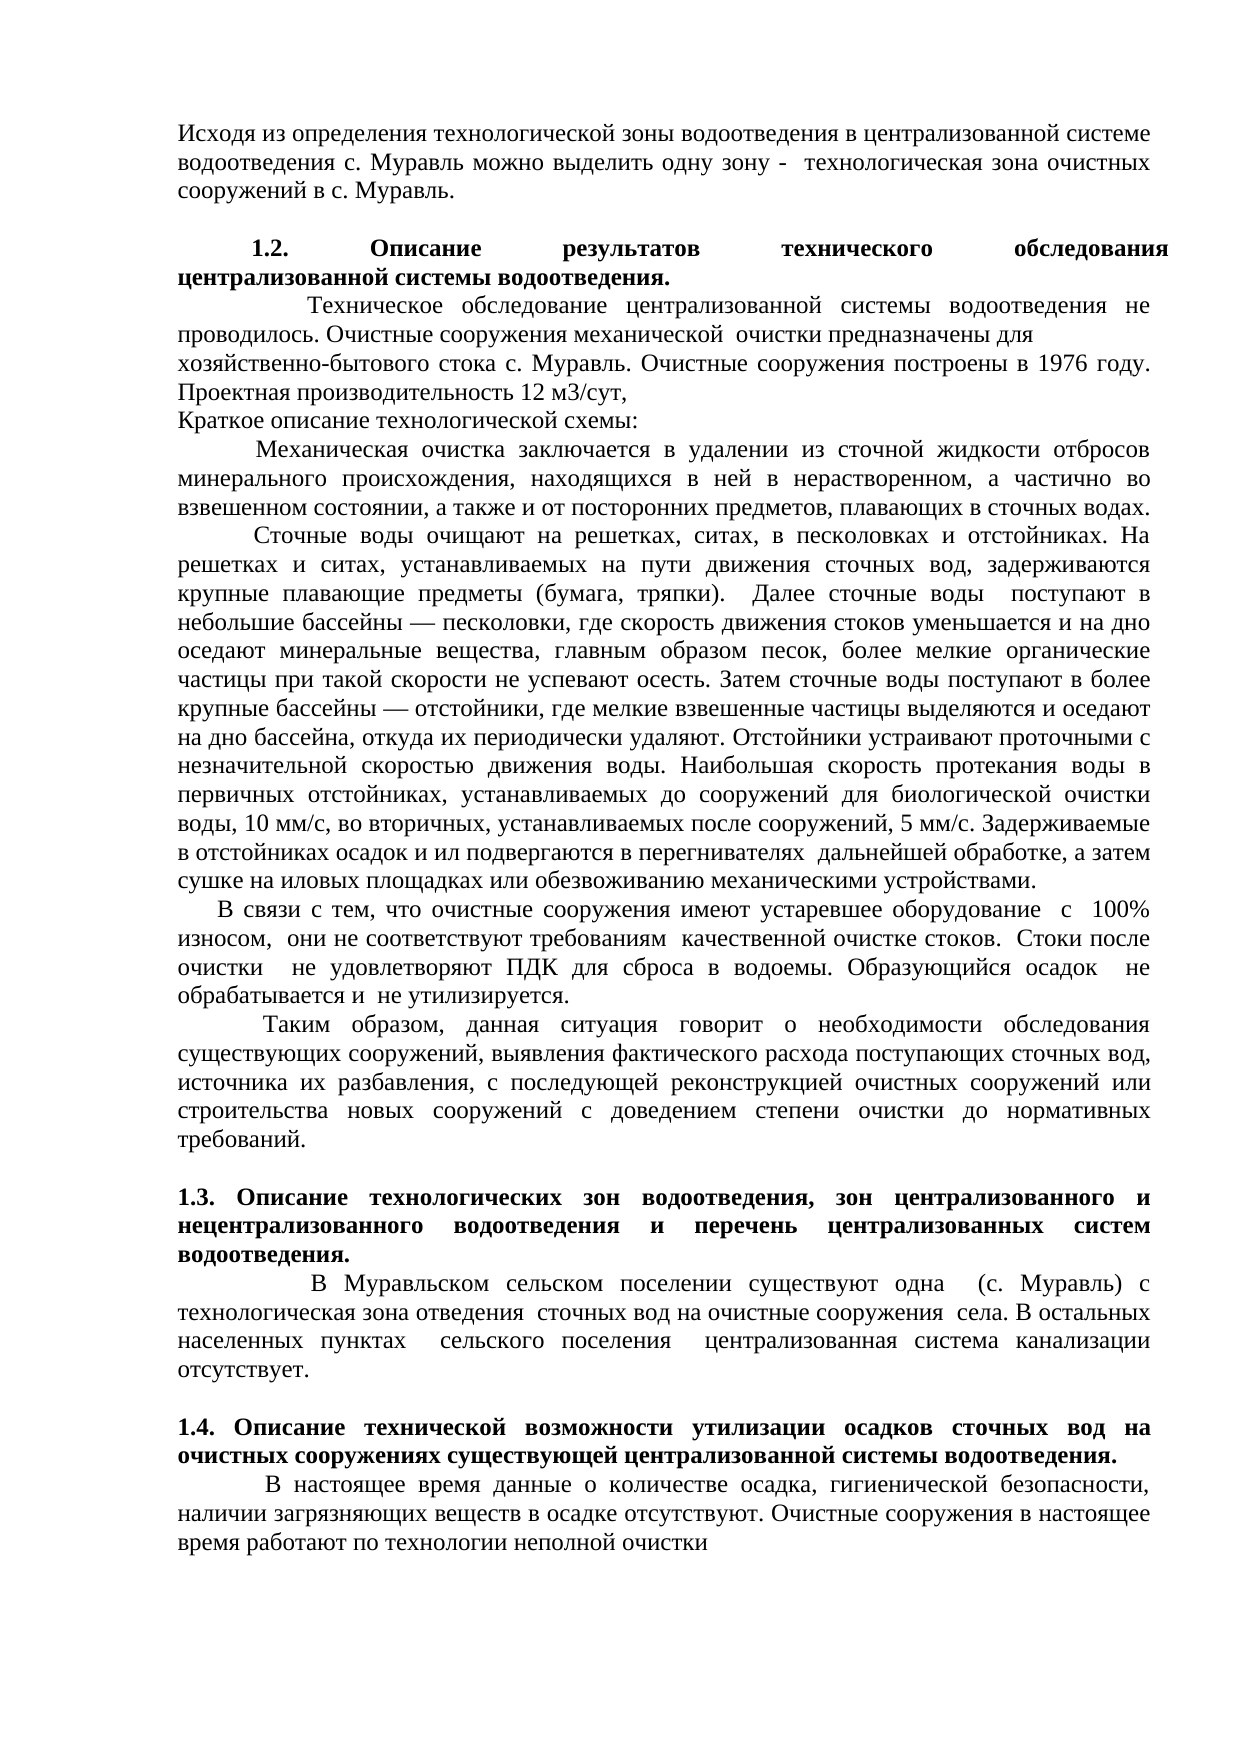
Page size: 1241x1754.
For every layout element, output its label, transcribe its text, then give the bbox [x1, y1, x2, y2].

text Техническое обследование централизованной системы водоотведения не проводилось. Очистные сооружения механической очистки предназначены для [177, 291, 1152, 348]
text Краткое описание технологической схемы: [177, 406, 1152, 434]
text Сточные воды очищают на решетках, ситах, в песколовках и отстойниках. На решетках и ситах, устанавливаемых на пути движения сточных вод, задерживаются крупные плавающие предметы (бумага, тряпки). Далее сточные воды поступают в небольшие бассейны — песколовки, где скорость движения стоков уменьшается и на дно оседают минеральные вещества, главным образом песок, более мелкие органические частицы при такой скорости не успевают осесть. Затем сточные воды поступают в более крупные бассейны — отстойники, где мелкие взвешенные частицы выделяются и оседают на дно бассейна, откуда их периодически удаляют. Отстойники устраивают проточными с незначительной скоростью движения воды. Наибольшая скорость протекания воды в первичных отстойниках, устанавливаемых до сооружений для биологической очистки воды, 10 мм/с, во вторичных, устанавливаемых после сооружений, 5 мм/с. Задерживаемые в отстойниках осадок и ил подвергаются в перегнивателях дальнейшей обработке, а затем сушке на иловых площадках или обезвоживанию механическими устройствами. [177, 521, 1152, 894]
text В настоящее время данные о количестве осадка, гигиенической безопасности, наличии загрязняющих веществ в осадке отсутствуют. Очистные сооружения в настоящее время работают по технологии неполной очистки [177, 1469, 1152, 1556]
text Механическая очистка заключается в удалении из сточной жидкости отбросов минерального происхождения, находящихся в ней в нерастворенном, а частично во взвешенном состоянии, а также и от посторонних предметов, плавающих в сточных водах. [177, 434, 1152, 521]
text Исходя из определения технологической зоны водоотведения в централизованной системе водоотведения с. Муравль можно выделить одну зону - технологическая зона очистных сооружений в с. Муравль. [177, 118, 1152, 204]
text хозяйственно-бытового стока с. Муравль. Очистные сооружения построены в 1976 году. Проектная производительность 12 м3/сут, [177, 348, 1152, 406]
text В связи с тем, что очистные сооружения имеют устаревшее оборудование с 100% износом, они не соответствуют требованиям качественной очистке стоков. Стоки после очистки не удовлетворяют ПДК для сброса в водоемы. Образующийся осадок не обрабатывается и не утилизируется. [177, 894, 1152, 1009]
text 1.2. Описание результатов технического обследования централизованной системы водоотведения. [177, 233, 1169, 291]
text В Муравльском сельском поселении существуют одна (с. Муравль) с технологическая зона отведения сточных вод на очистные сооружения села. В остальных населенных пунктах сельского поселения централизованная система канализации отсутствует. [177, 1268, 1152, 1383]
text Таким образом, данная ситуация говорит о необходимости обследования существующих сооружений, выявления фактического расхода поступающих сточных вод, источника их разбавления, с последующей реконструкцией очистных сооружений или строительства новых сооружений с доведением степени очистки до нормативных требований. [177, 1009, 1152, 1153]
text 1.3. Описание технологических зон водоотведения, зон централизованного и нецентрализованного водоотведения и перечень централизованных систем водоотведения. [177, 1182, 1152, 1268]
text 1.4. Описание технической возможности утилизации осадков сточных вод на очистных сооружениях существующей централизованной системы водоотведения. [177, 1412, 1152, 1469]
